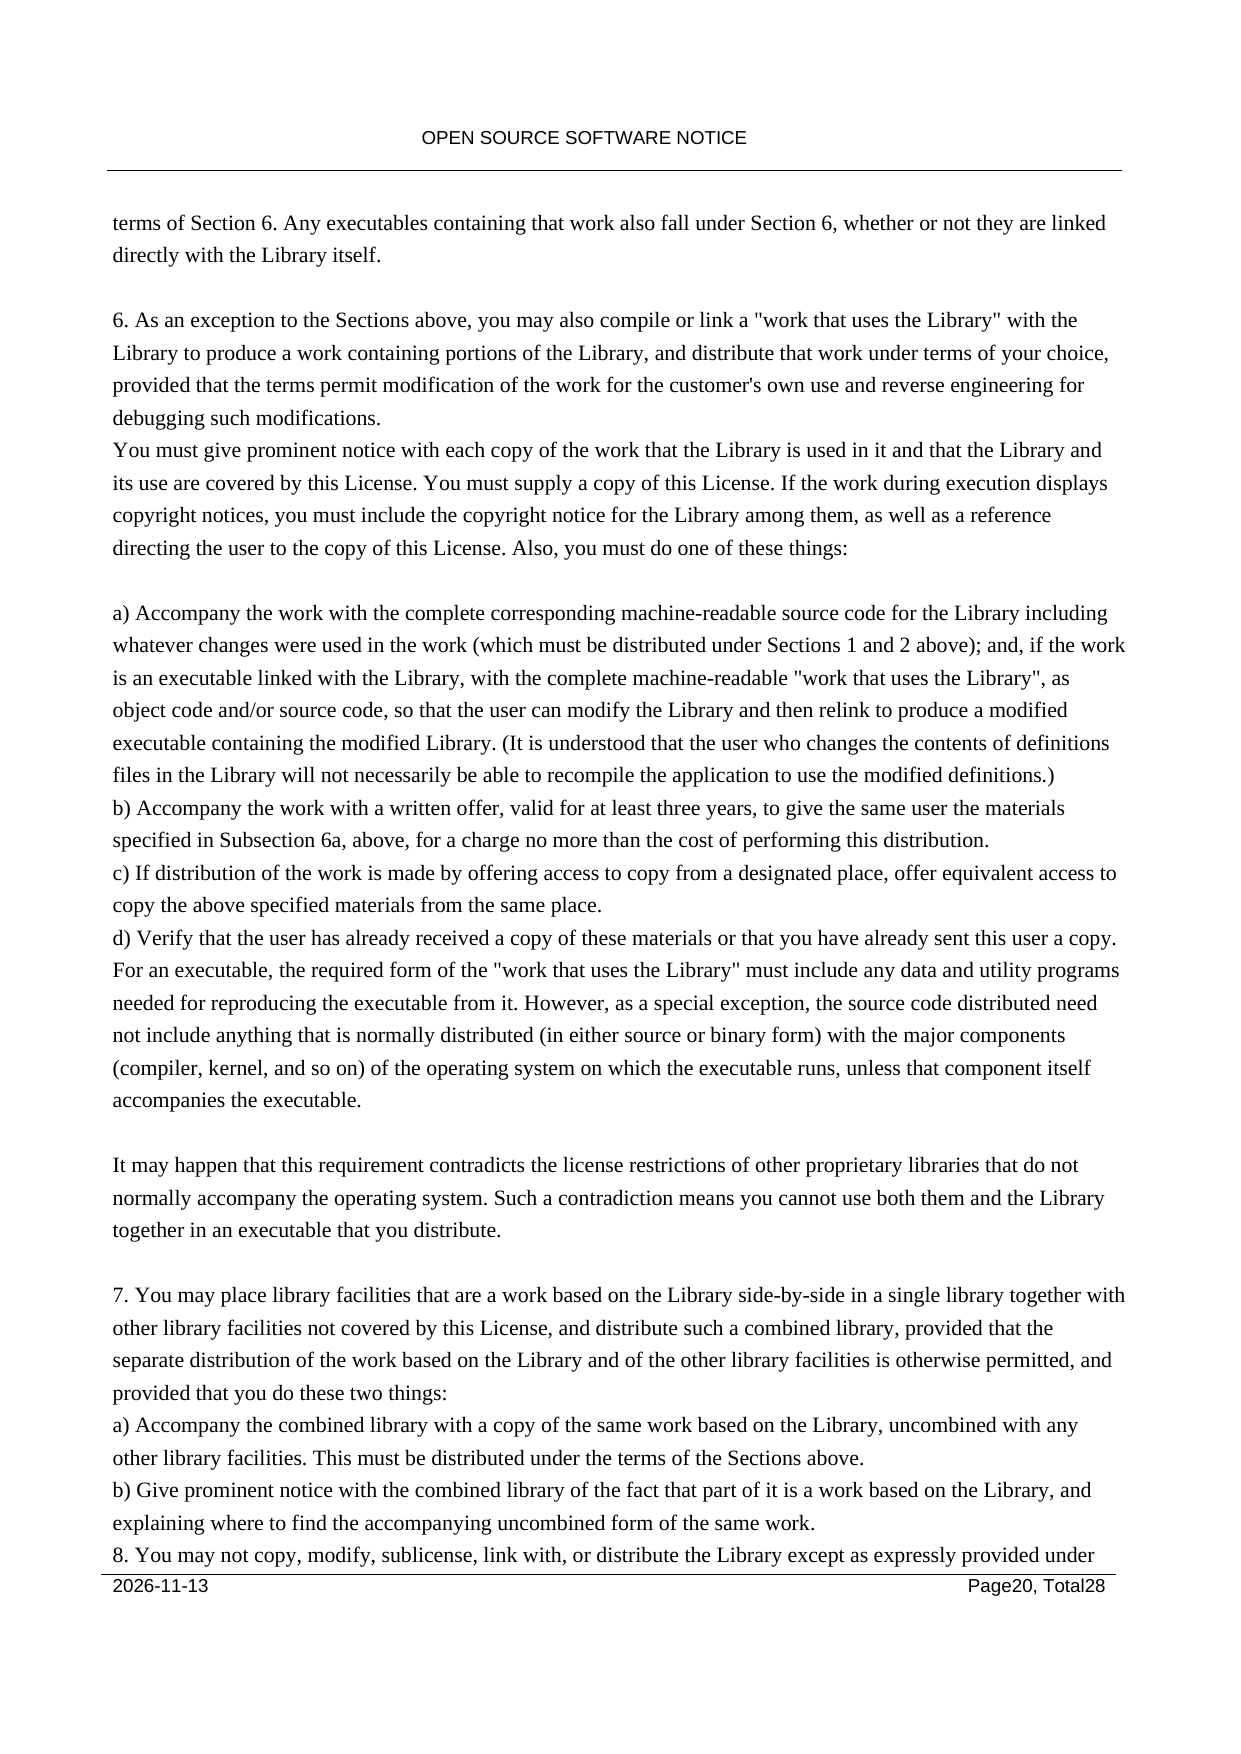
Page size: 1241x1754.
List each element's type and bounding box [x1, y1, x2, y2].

text [112, 206, 1128, 1571]
